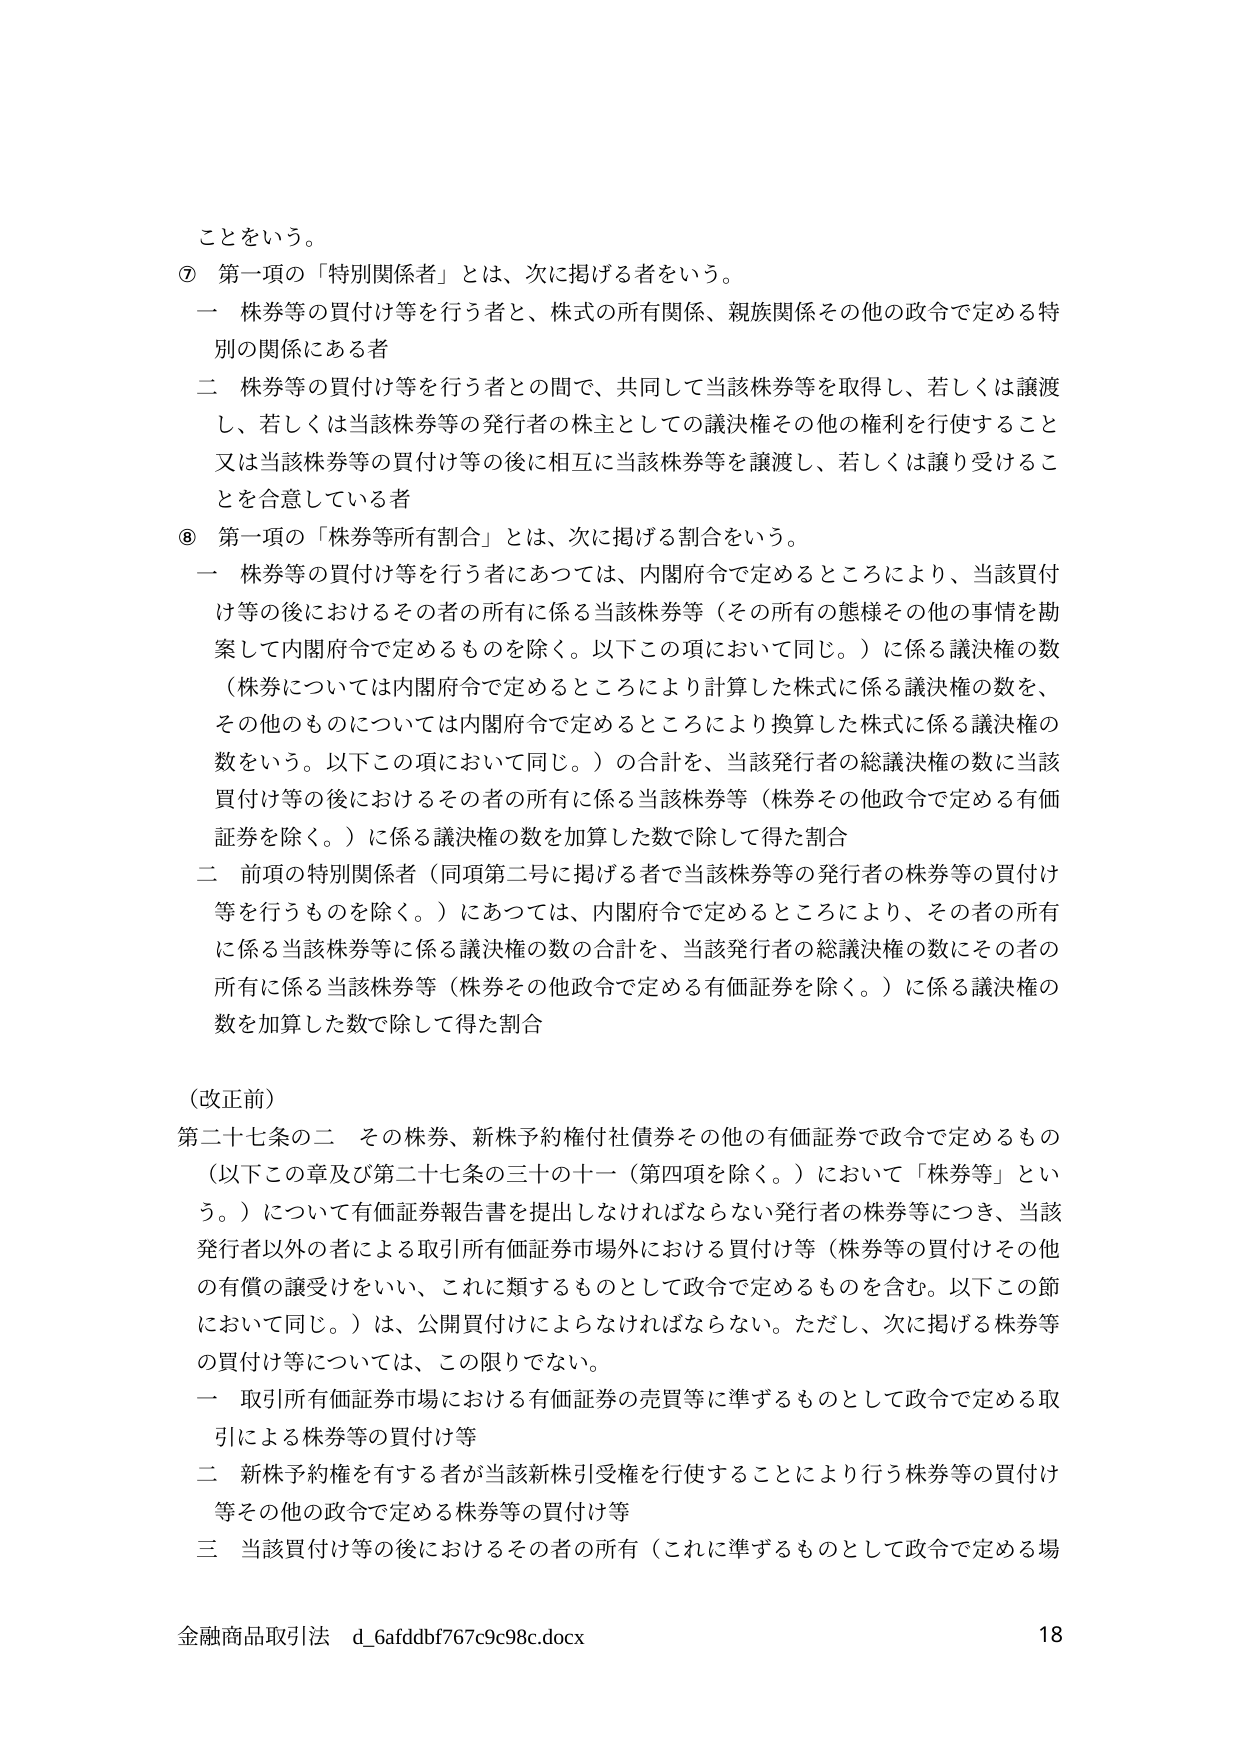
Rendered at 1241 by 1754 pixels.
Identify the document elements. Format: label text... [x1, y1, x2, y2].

text （改正前） [177, 1079, 1063, 1117]
text 一 株券等の買付け等を行う者にあつては、内閣府令で定めるところにより、当該買付け等の後におけるその者の所有に係る当該株券等（その所有の態様その他の事情を勘案して内閣府令で定めるものを除く。以下この項において同じ。）に係る議決権の数（株券については内閣府令で定めるところにより計算した株式に係る議決権の数を、その他のものについては内閣府令で定めるところにより換算した株式に係る議決権の数をいう。以下この項において同じ。）の合計を、当該発行者の総議決権の数に当該買付け等の後におけるその者の所有に係る当該株券等（株券その他政令で定める有価証券を除く。）に係る議決権の数を加算した数で除して得た割合 [196, 554, 1063, 854]
text 一 株券等の買付け等を行う者と、株式の所有関係、親族関係その他の政令で定める特別の関係にある者 [196, 292, 1063, 367]
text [196, 1529, 1063, 1567]
text 二 新株予約権を有する者が当該新株引受権を行使することにより行う株券等の買付け等その他の政令で定める株券等の買付け等 [196, 1454, 1063, 1529]
text 一 取引所有価証券市場における有価証券の売買等に準ずるものとして政令で定める取引による株券等の買付け等 [196, 1379, 1063, 1454]
text 二 前項の特別関係者（同項第二号に掲げる者で当該株券等の発行者の株券等の買付け等を行うものを除く。）にあつては、内閣府令で定めるところにより、その者の所有に係る当該株券等に係る議決権の数の合計を、当該発行者の総議決権の数にその者の所有に係る当該株券等（株券その他政令で定める有価証券を除く。）に係る議決権の数を加算した数で除して得た割合 [196, 854, 1063, 1042]
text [177, 217, 1063, 254]
text ⑦ 第一項の「特別関係者」とは、次に掲げる者をいう。 [177, 254, 1063, 292]
text ⑧ 第一項の「株券等所有割合」とは、次に掲げる割合をいう。 [177, 517, 1063, 554]
text 二 株券等の買付け等を行う者との間で、共同して当該株券等を取得し、若しくは譲渡し、若しくは当該株券等の発行者の株主としての議決権その他の権利を行使すること又は当該株券等の買付け等の後に相互に当該株券等を譲渡し、若しくは譲り受けることを合意している者 [196, 367, 1063, 517]
text 第二十七条の二 その株券、新株予約権付社債券その他の有価証券で政令で定めるもの（以下この章及び第二十七条の三十の十一（第四項を除く。）において「株券等」という。）について有価証券報告書を提出しなければならない発行者の株券等につき、当該発行者以外の者による取引所有価証券市場外における買付け等（株券等の買付けその他の有償の譲受けをいい、これに類するものとして政令で定めるものを含む。以下この節において同じ。）は、公開買付けによらなければならない。ただし、次に掲げる株券等の買付け等については、この限りでない。 [177, 1117, 1063, 1379]
